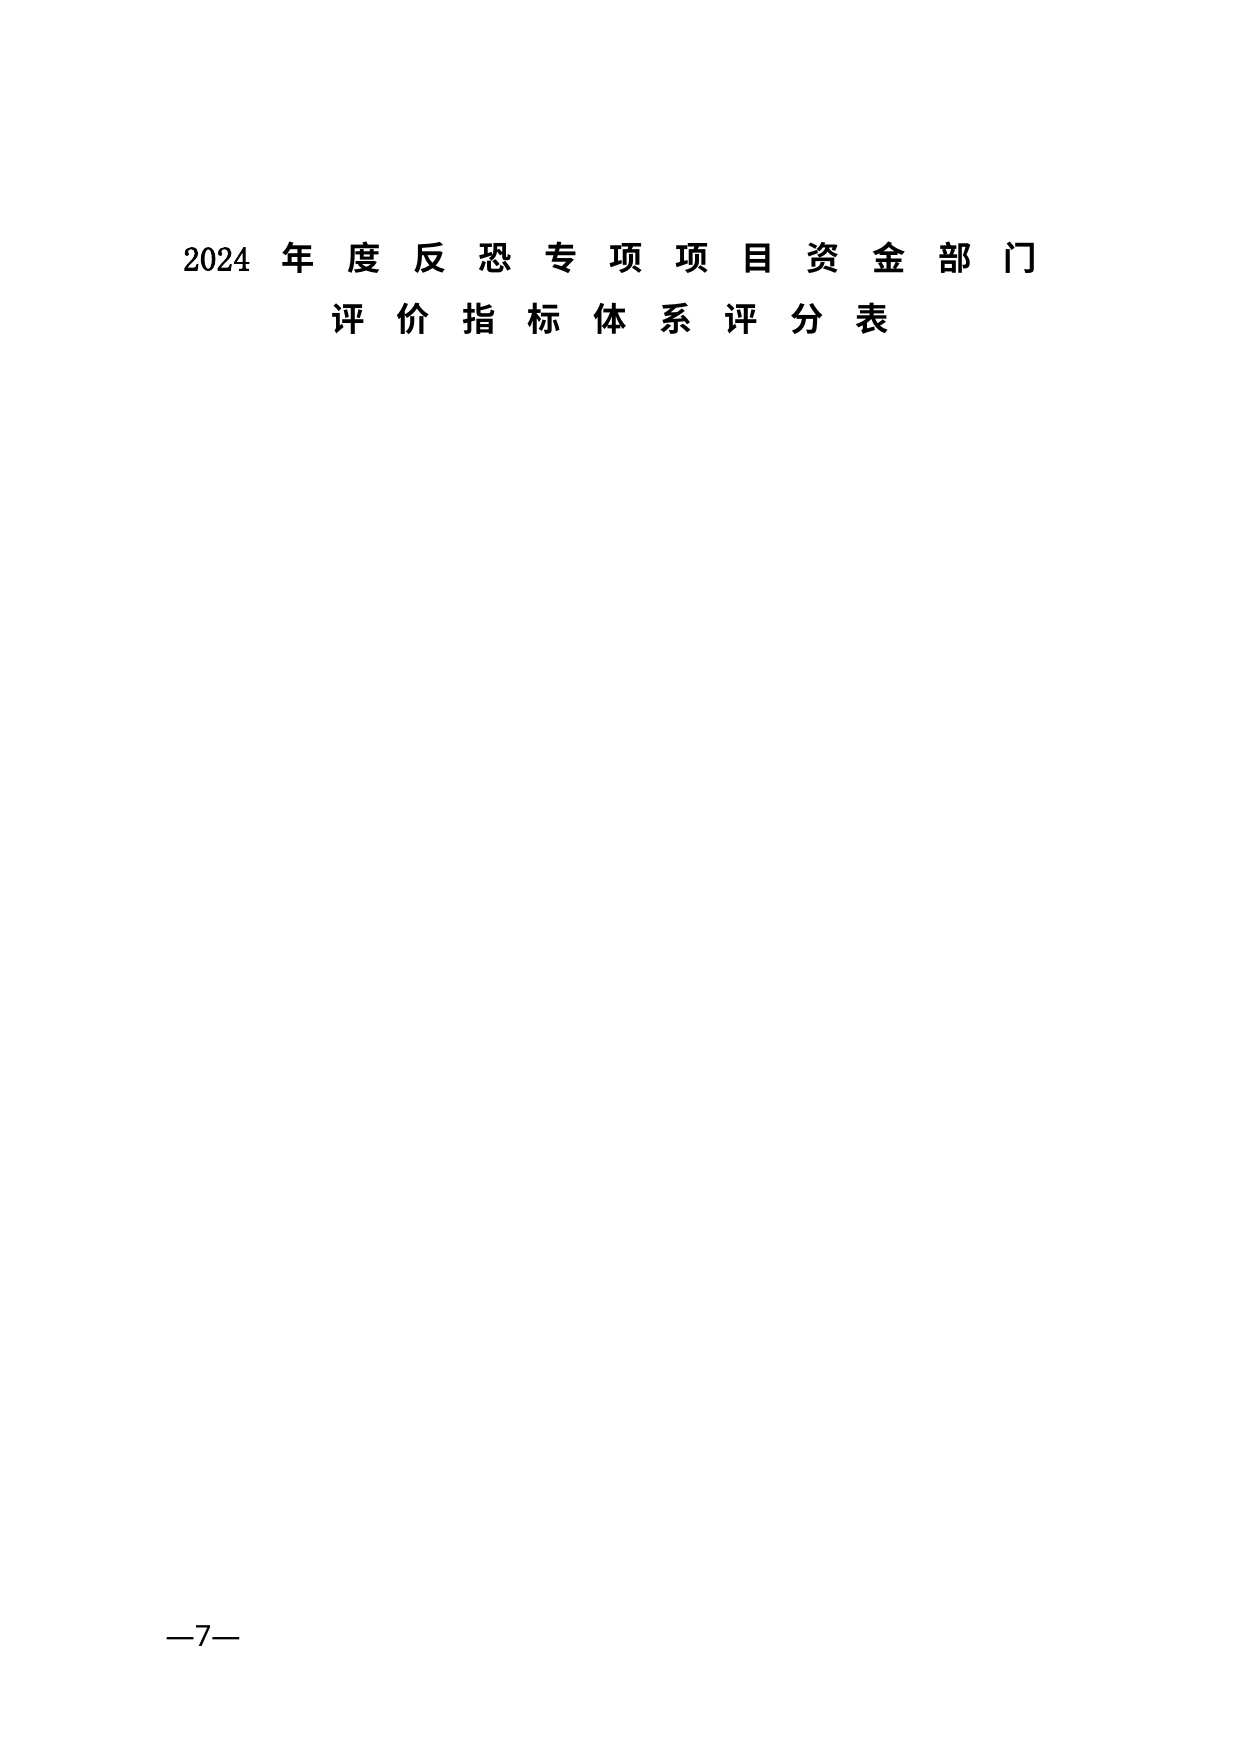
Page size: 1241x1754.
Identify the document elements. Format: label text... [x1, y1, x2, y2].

text 2024年度反恐专项项目资金部门评价指标体系评分表 [167, 225, 1085, 347]
